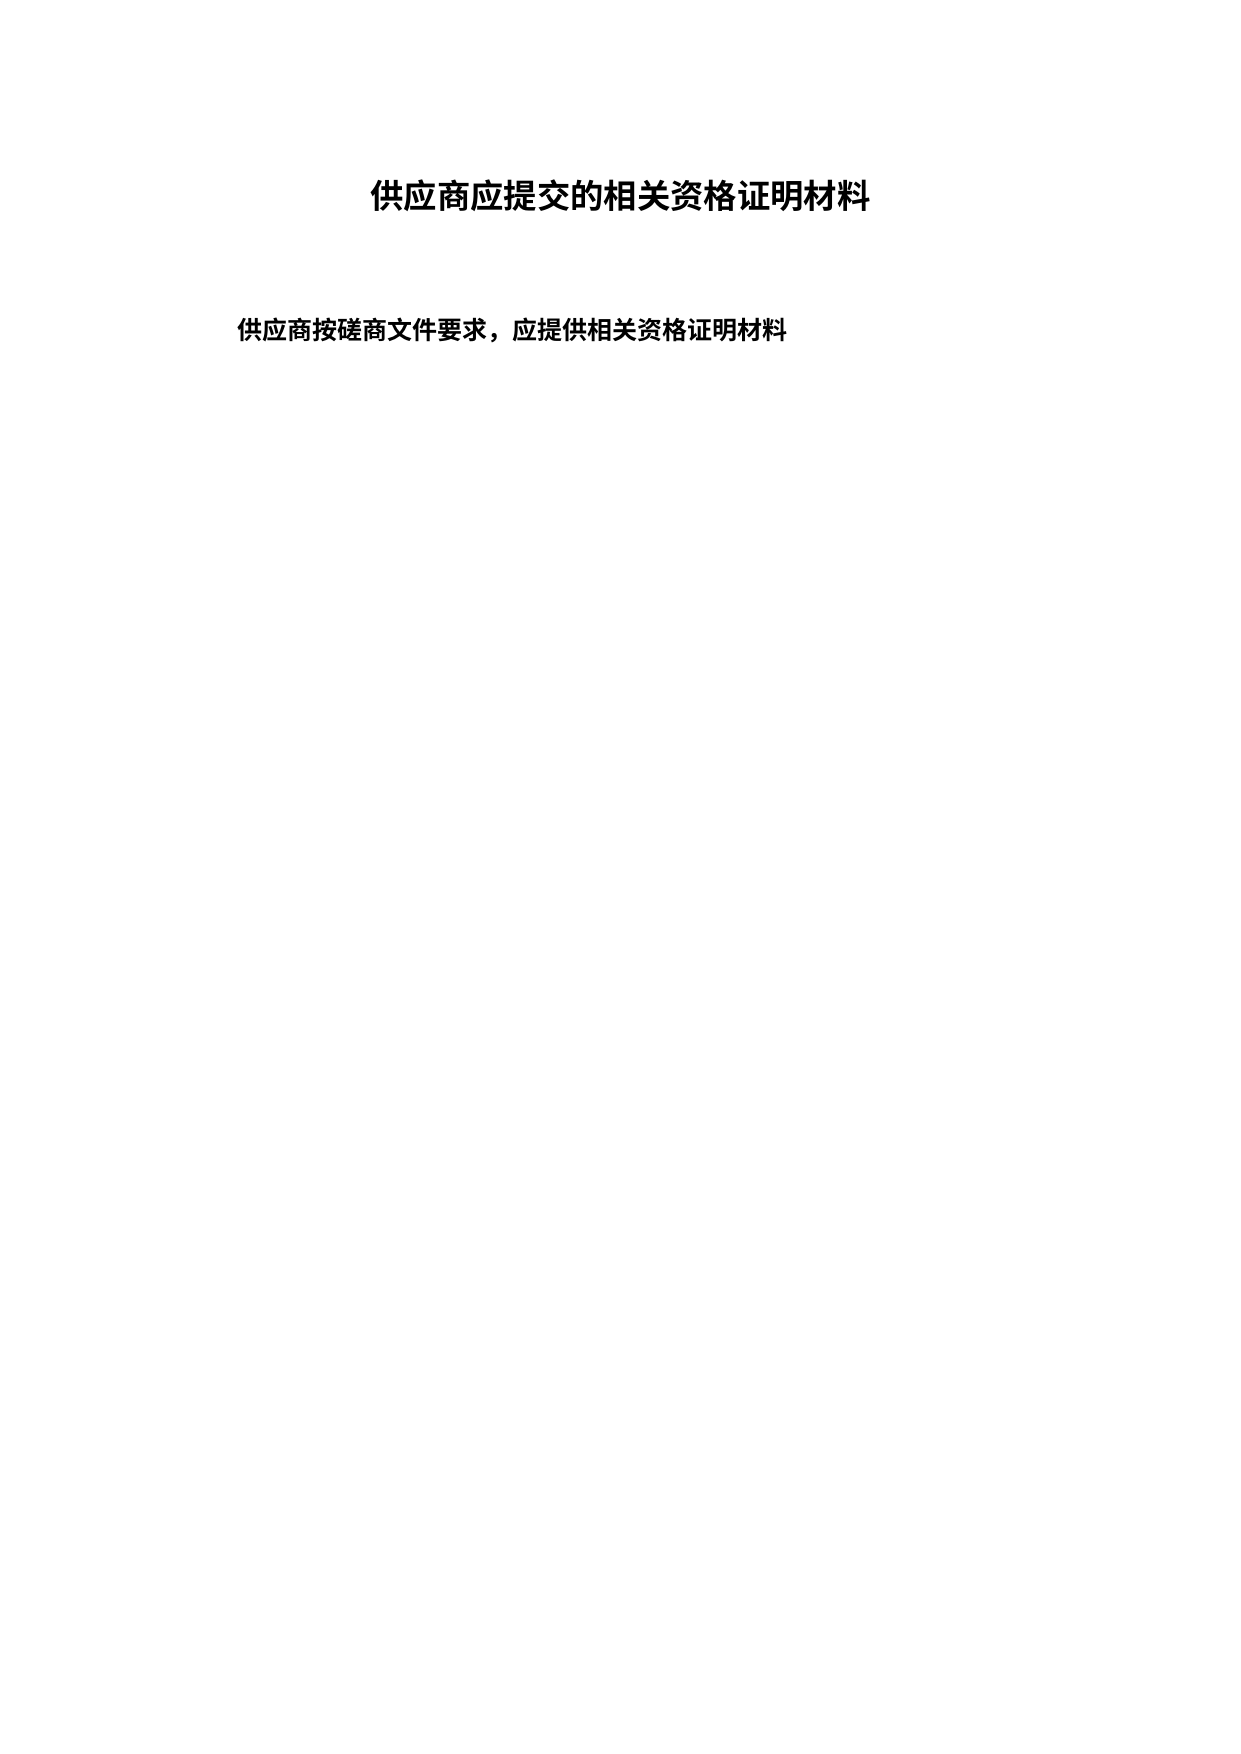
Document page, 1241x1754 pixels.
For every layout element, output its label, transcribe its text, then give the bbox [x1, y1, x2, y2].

text 供应商应提交的相关资格证明材料 [187, 162, 1053, 227]
list 供应商按磋商文件要求，应提供相关资格证明材料 [187, 296, 1053, 361]
